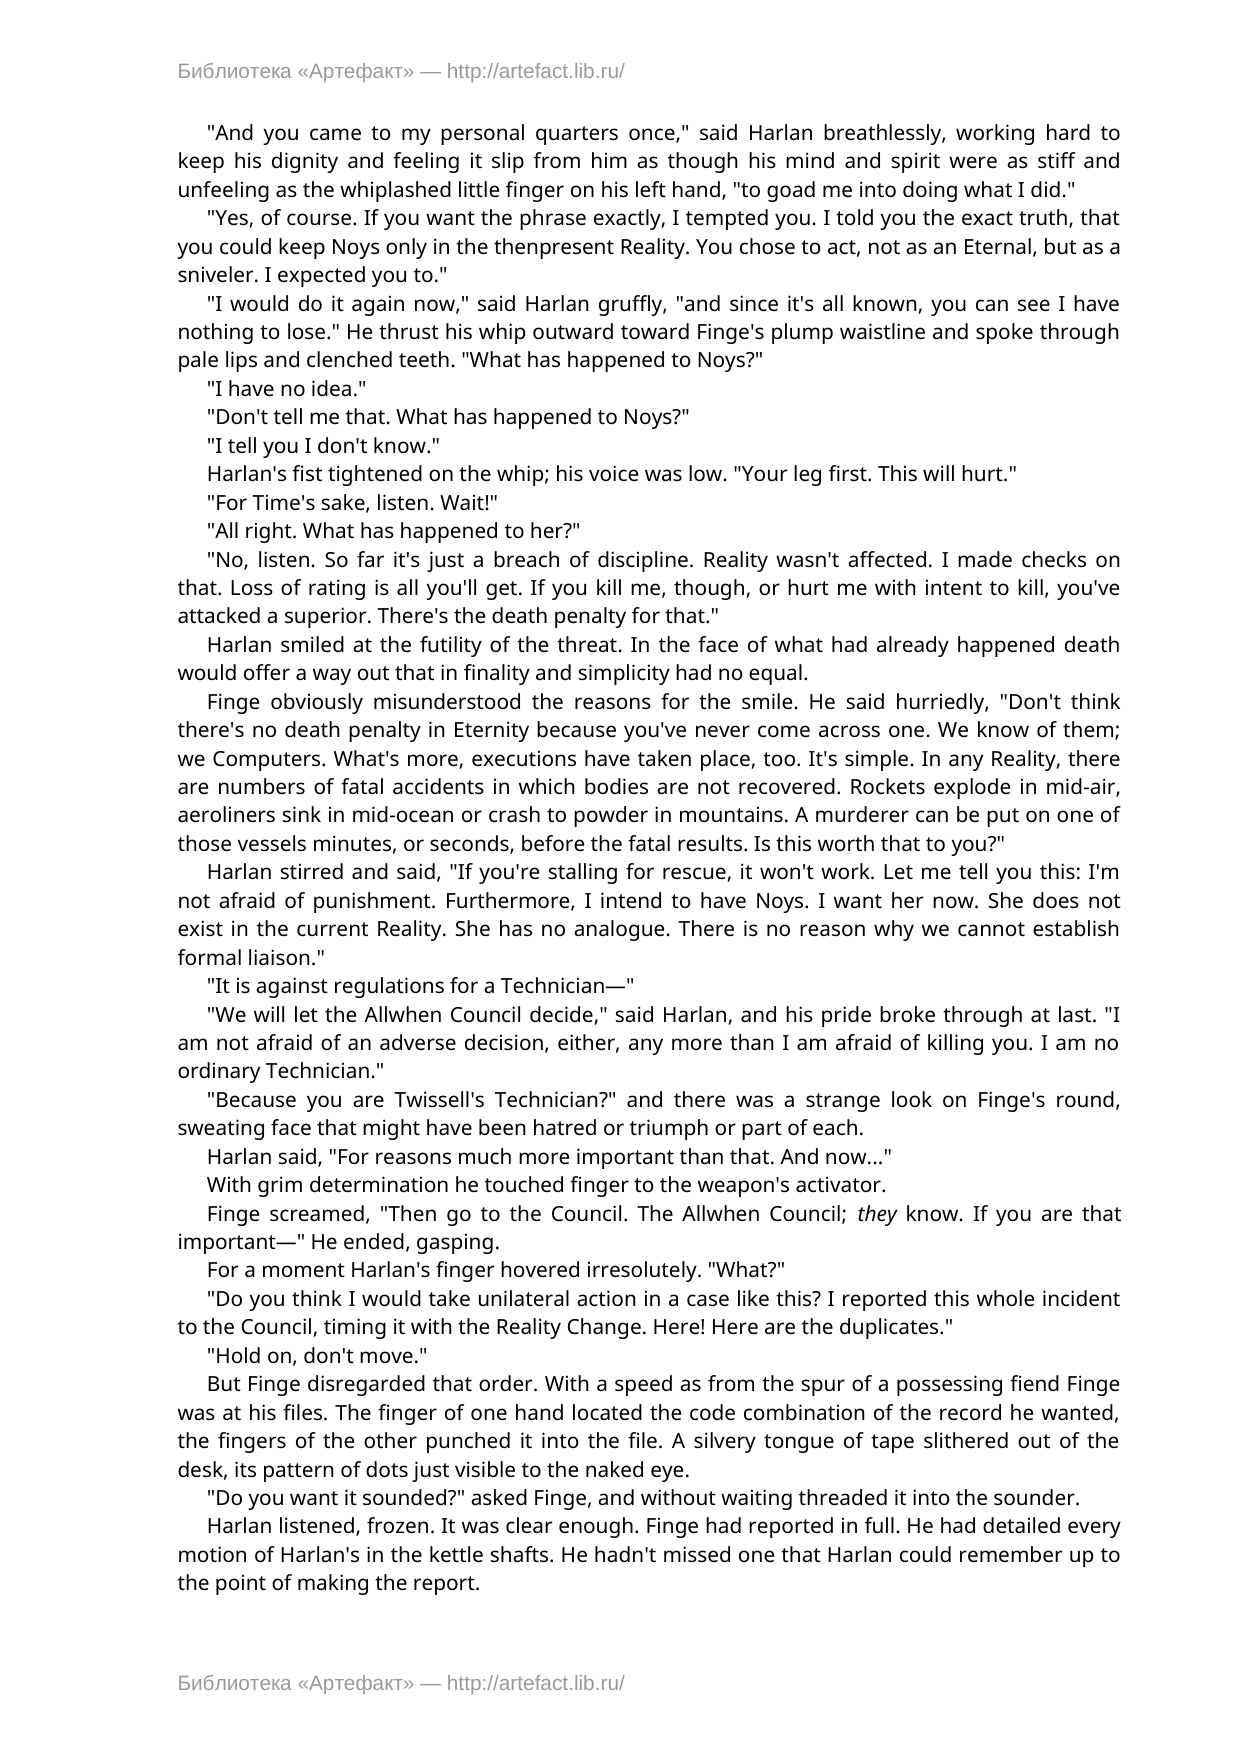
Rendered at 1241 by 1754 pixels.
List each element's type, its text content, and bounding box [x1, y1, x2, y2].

text For a moment Harlan's finger hovered irresolutely. "What?" [177, 1256, 1122, 1284]
text "We will let the Allwhen Council decide," said Harlan, and his pride broke through at last. "I am not afraid of an adverse decision, either, any more than I am afraid of killing you. I am no ordinary Technician." [177, 1000, 1122, 1085]
text Harlan's fist tightened on the whip; his voice was low. "Your leg first. This will hurt." [177, 459, 1122, 488]
text Harlan stirred and said, "If you're stalling for rescue, it won't work. Let me tell you this: I'm not afraid of punishment. Furthermore, I intend to have Noys. I want her now. She does not exist in the current Reality. She has no analogue. There is no reason why we cannot establish formal liaison." [177, 857, 1122, 971]
text "I have no idea." [177, 374, 1122, 402]
text "I would do it again now," said Harlan gruffly, "and since it's all known, you can see I have nothing to lose." He thrust his whip outward toward Finge's plump waistline and spoke through pale lips and clenched teeth. "What has happened to Noys?" [177, 289, 1122, 374]
text "Hold on, don't move." [177, 1341, 1122, 1369]
text "No, listen. So far it's just a breach of discipline. Reality wasn't affected. I made checks on that. Loss of rating is all you'll get. If you kill me, though, or hurt me with intent to kill, you've attacked a superior. There's the death penalty for that." [177, 545, 1122, 630]
text "It is against regulations for a Technician—" [177, 971, 1122, 1000]
text "Because you are Twissell's Technician?" and there was a strange look on Finge's round, sweating face that might have been hatred or triumph or part of each. [177, 1085, 1122, 1142]
text Harlan smiled at the futility of the threat. In the face of what had already happened death would offer a way out that in finality and simplicity had no equal. [177, 630, 1122, 687]
text "I tell you I don't know." [177, 431, 1122, 459]
text "All right. What has happened to her?" [177, 516, 1122, 545]
text Harlan said, "For reasons much more important than that. And now..." [177, 1142, 1122, 1170]
text "Yes, of course. If you want the phrase exactly, I tempted you. I told you the exact truth, that you could keep Noys only in the thenpresent Reality. You chose to act, not as an Eternal, but as a sniveler. I expected you to." [177, 203, 1122, 289]
text "Do you think I would take unilateral action in a case like this? I reported this whole incident to the Council, timing it with the Reality Change. Here! Here are the duplicates." [177, 1284, 1122, 1341]
text But Finge disregarded that order. With a speed as from the spur of a possessing fiend Finge was at his files. The finger of one hand located the code combination of the record he wanted, the fingers of the other punched it into the file. A silvery tongue of tape slithered out of the desk, its pattern of dots just visible to the naked eye. [177, 1369, 1122, 1483]
text "Do you want it sounded?" asked Finge, and without waiting threaded it into the sounder. [177, 1483, 1122, 1512]
text "Don't tell me that. What has happened to Noys?" [177, 402, 1122, 431]
text "For Time's sake, listen. Wait!" [177, 488, 1122, 516]
text Harlan listened, frozen. It was clear enough. Finge had reported in full. He had detailed every motion of Harlan's in the kettle shafts. He hadn't missed one that Harlan could remember up to the point of making the report. [177, 1512, 1122, 1597]
text With grim determination he touched finger to the weapon's activator. [177, 1170, 1122, 1199]
text "And you came to my personal quarters once," said Harlan breathlessly, working hard to keep his dignity and feeling it slip from him as though his mind and spirit were as stiff and unfeeling as the whiplashed little finger on his left hand, "to goad me into doing what I did." [177, 118, 1122, 203]
text Finge screamed, "Then go to the Council. The Allwhen Council; they know. If you are that important—" He ended, gasping. [177, 1199, 1122, 1256]
text Finge obviously misunderstood the reasons for the smile. He said hurriedly, "Don't think there's no death penalty in Eternity because you've never come across one. We know of them; we Computers. What's more, executions have taken place, too. It's simple. In any Reality, there are numbers of fatal accidents in which bodies are not recovered. Rockets explode in mid-air, aeroliners sink in mid-ocean or crash to powder in mountains. A murderer can be put on one of those vessels minutes, or seconds, before the fatal results. Is this worth that to you?" [177, 687, 1122, 857]
